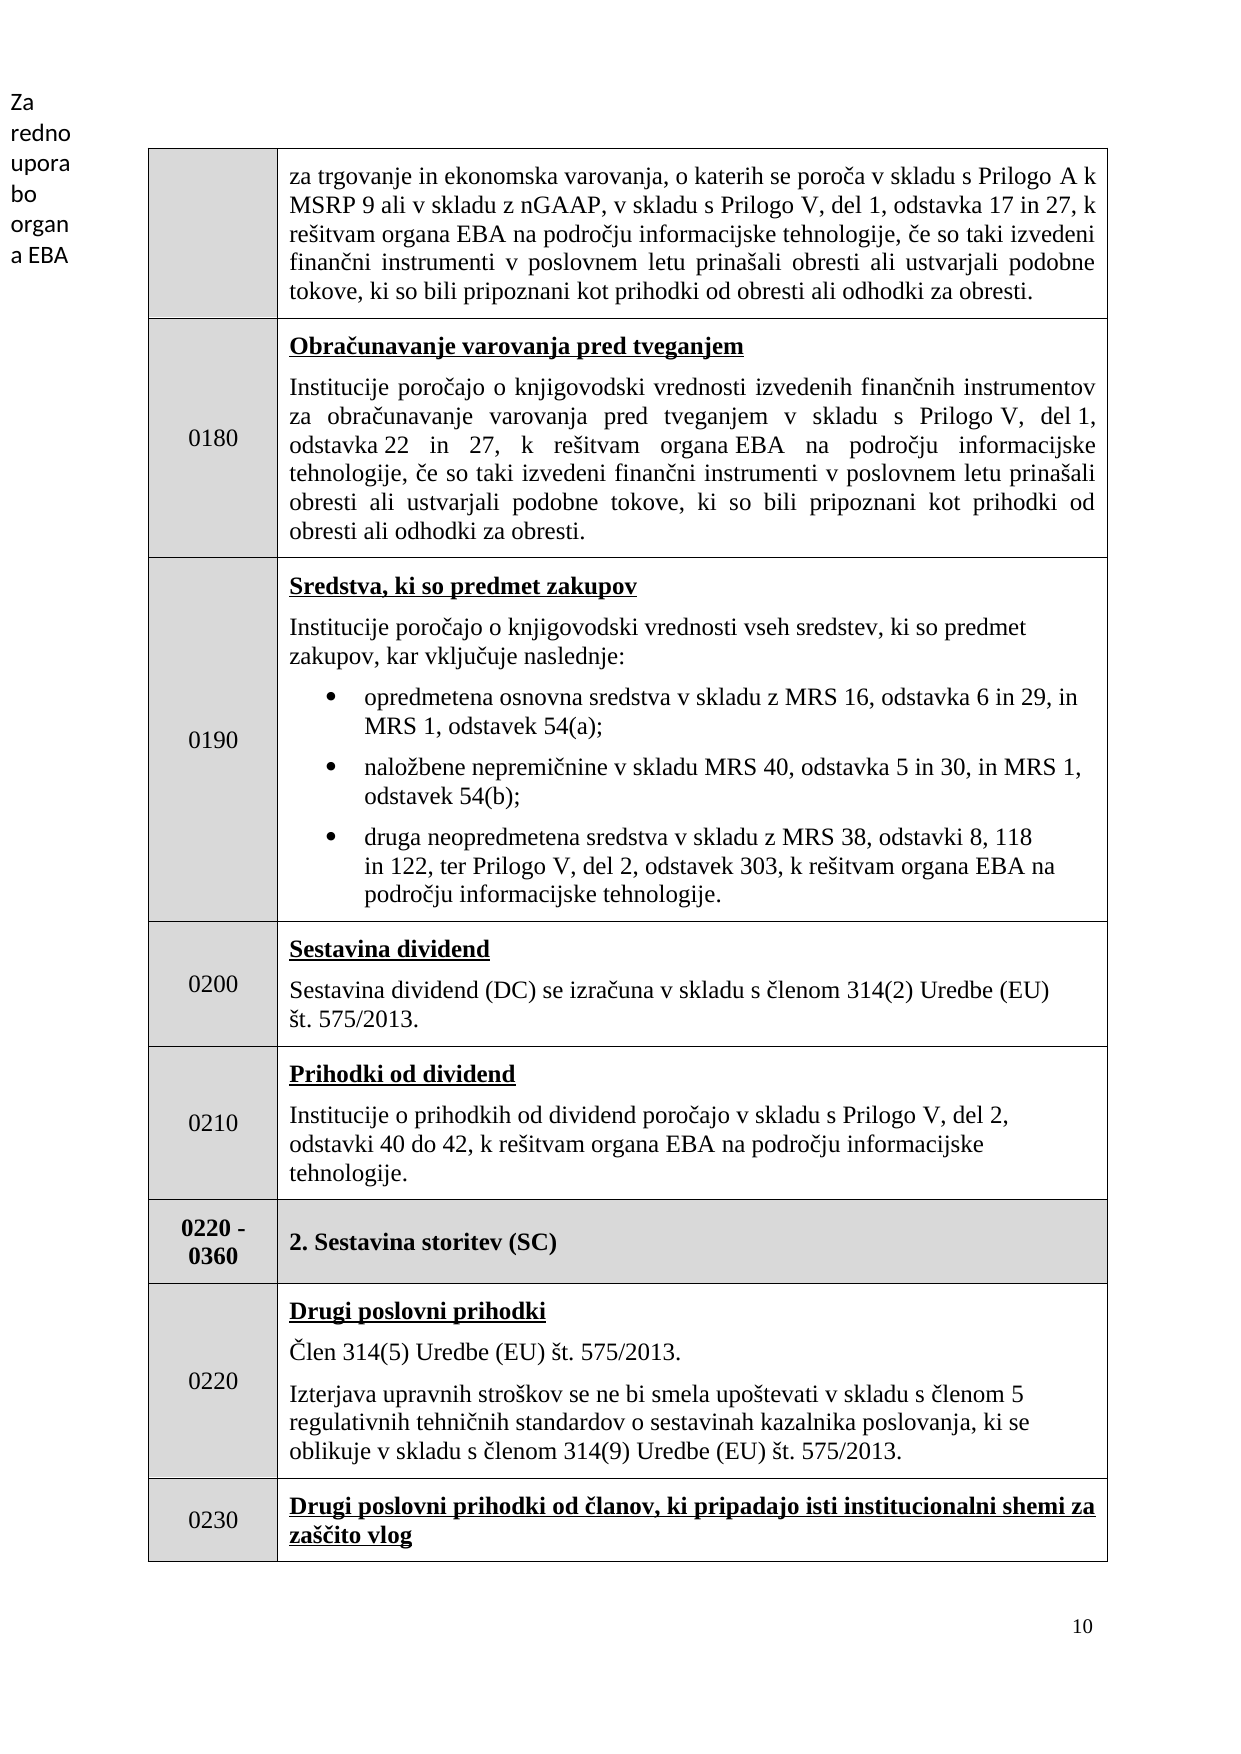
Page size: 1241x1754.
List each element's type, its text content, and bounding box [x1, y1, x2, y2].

table_cell 0210 [149, 1047, 277, 1199]
table_cell 0220 - 0360 [149, 1200, 277, 1283]
table_cell Sestavina storitev (SC) [278, 1200, 1107, 1283]
table_cell 0230 [149, 1479, 277, 1561]
table_cell Prihodki od dividend Institucije o prihodkih od dividend poročajo v skladu s Prilogo V, del 2, odstavki 40 do 42, k rešitvam organa EBA na področju informacijske tehnologije. [278, 1047, 1107, 1199]
table_cell Drugi poslovni prihodki Člen 314(5) Uredbe (EU) št. 575/2013. Izterjava upravnih stroškov se ne bi smela upoštevati v skladu s členom 5 regulativnih tehničnih standardov o sestavinah kazalnika poslovanja, ki se oblikuje v skladu s členom 314(9) Uredbe (EU) št. 575/2013. [278, 1284, 1107, 1477]
table_cell 0200 [149, 922, 277, 1046]
table_cell 0220 [149, 1284, 277, 1477]
table_cell 0170 [149, 149, 277, 317]
table_cell 0190 [149, 558, 277, 921]
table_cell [278, 149, 1107, 317]
table_cell 0180 [149, 319, 277, 557]
table_cell Sestavina dividend Sestavina dividend (DC) se izračuna v skladu s členom 314(2) Uredbe (EU) št. 575/2013. [278, 922, 1107, 1046]
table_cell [278, 1479, 1107, 1561]
table_cell Sredstva, ki so predmet zakupov Institucije poročajo o knjigovodski vrednosti vseh sredstev, ki so predmet zakupov, kar vključuje naslednje: opredmetena osnovna sredstva v skladu z MRS 16, odstavka 6 in 29, in MRS 1, odstavek 54(a); naložbene nepremičnine v skladu MRS 40, odstavka 5 in 30, in MRS 1, odstavek 54(b); druga neopredmetena sredstva v skladu z MRS 38, odstavki 8, 118 in 122, ter Prilogo V, del 2, odstavek 303, k rešitvam organa EBA na področju informacijske tehnologije. [278, 558, 1107, 921]
table_cell Obračunavanje varovanja pred tveganjem Institucije poročajo o knjigovodski vrednosti izvedenih finančnih instrumentov za obračunavanje varovanja pred tveganjem v skladu s Prilogo V, del 1, odstavka 22 in 27, k rešitvam organa EBA na področju informacijske tehnologije, če so taki izvedeni finančni instrumenti v poslovnem letu prinašali obresti ali ustvarjali podobne tokove, ki so bili pripoznani kot prihodki od obresti ali odhodki za obresti. [278, 319, 1107, 557]
